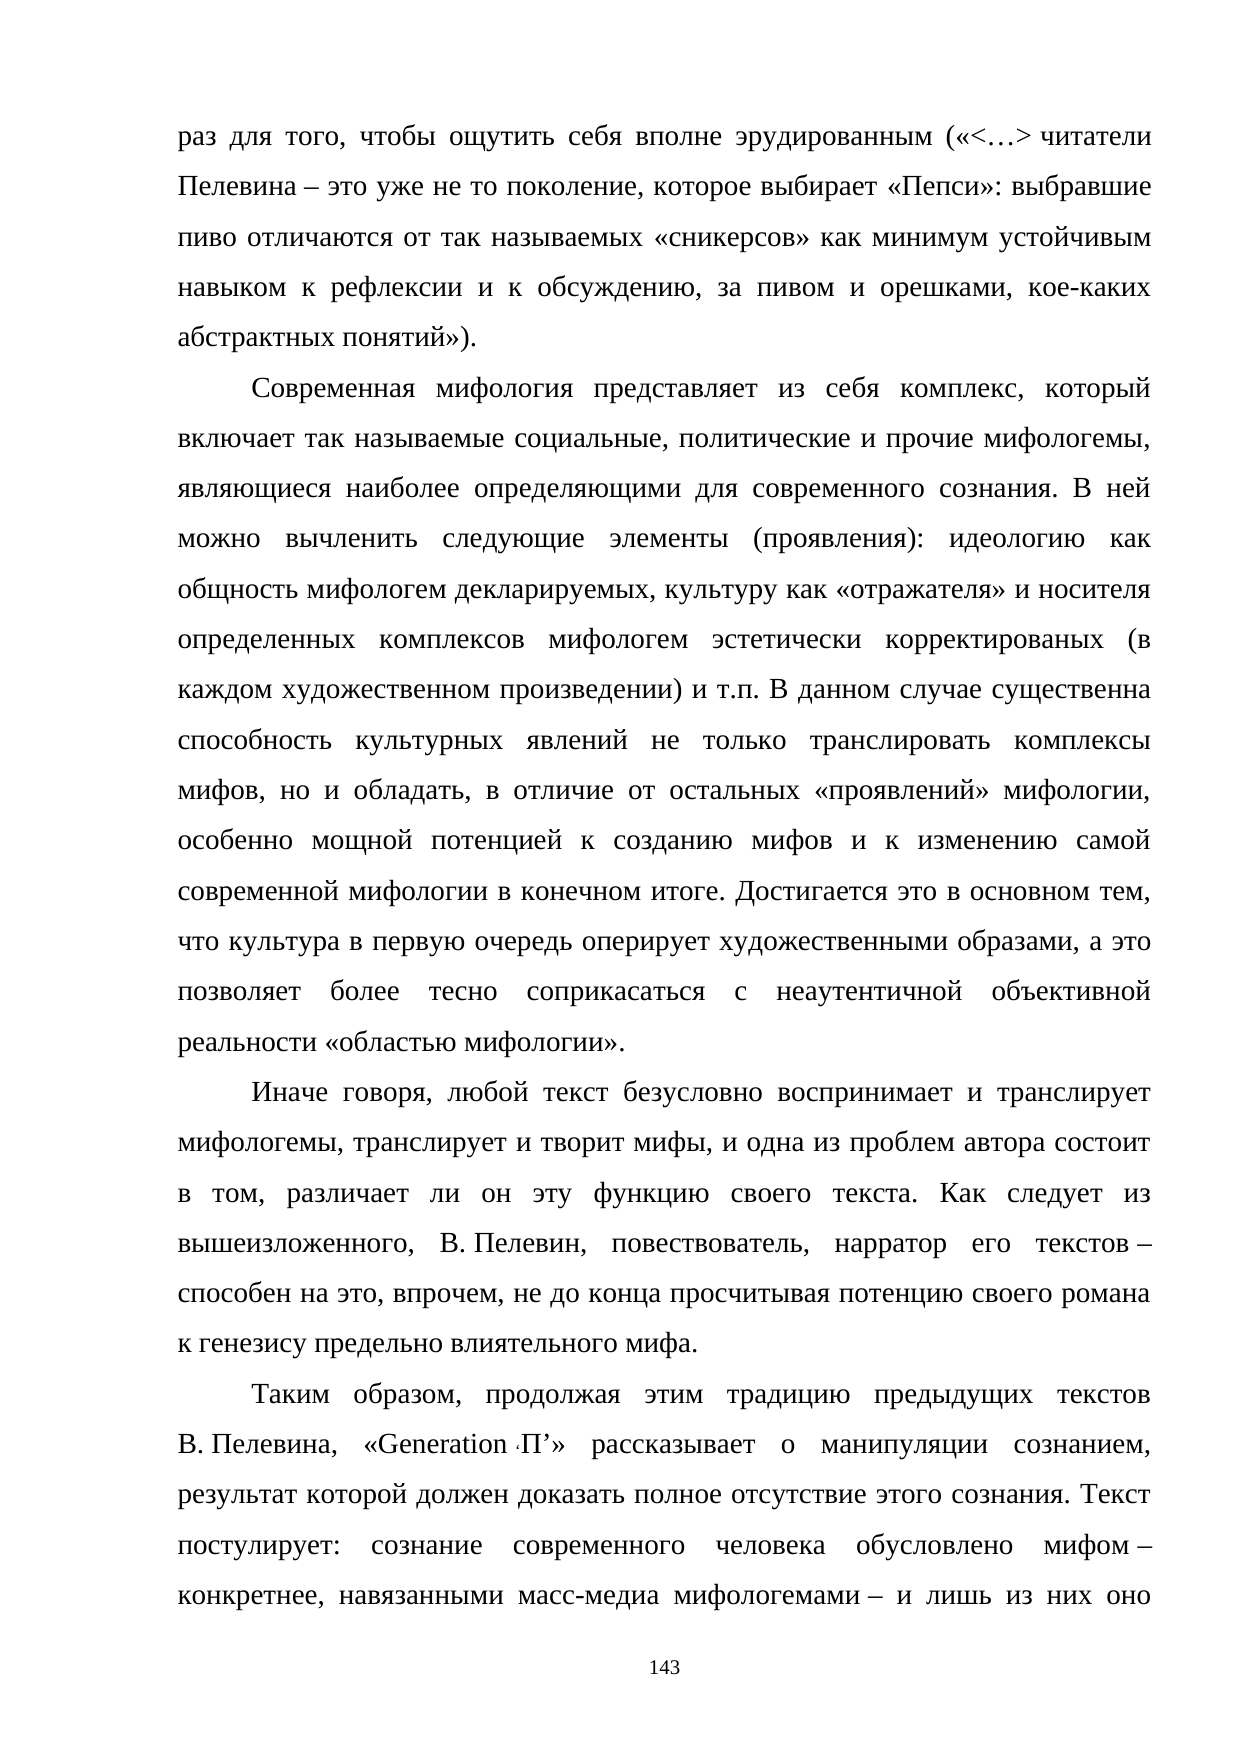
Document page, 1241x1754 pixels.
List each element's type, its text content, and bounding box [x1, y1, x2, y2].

text Иначе говоря, любой текст безусловно воспринимает и транслирует мифологемы, транслирует и творит мифы, и одна из проблем автора состоит в том, различает ли он эту функцию своего текста. Как следует из вышеизложенного, В. Пелевин, повествователь, нарратор его текстов – способен на это, впрочем, не до конца просчитывая потенцию своего романа к генезису предельно влиятельного мифа. [177, 1074, 1152, 1359]
text Современная мифология представляет из себя комплекс, который включает так называемые социальные, политические и прочие мифологемы, являющиеся наиболее определяющими для современного сознания. В ней можно вычленить следующие элементы (проявления): идеологию как общность мифологем декларируемых, культуру как «отражателя» и носителя определенных комплексов мифологем эстетически корректированых (в каждом художественном произведении) и т.п. В данном случае существенна способность культурных явлений не только транслировать комплексы мифов, но и обладать, в отличие от остальных «проявлений» мифологии, особенно мощной потенцией к созданию мифов и к изменению самой современной мифологии в конечном итоге. Достигается это в основном тем, что культура в первую очередь оперирует художественными образами, а это позволяет более тесно соприкасаться с неаутентичной объективной реальности «областью мифологии». [177, 370, 1152, 1057]
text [177, 118, 1152, 353]
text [177, 1376, 1152, 1611]
